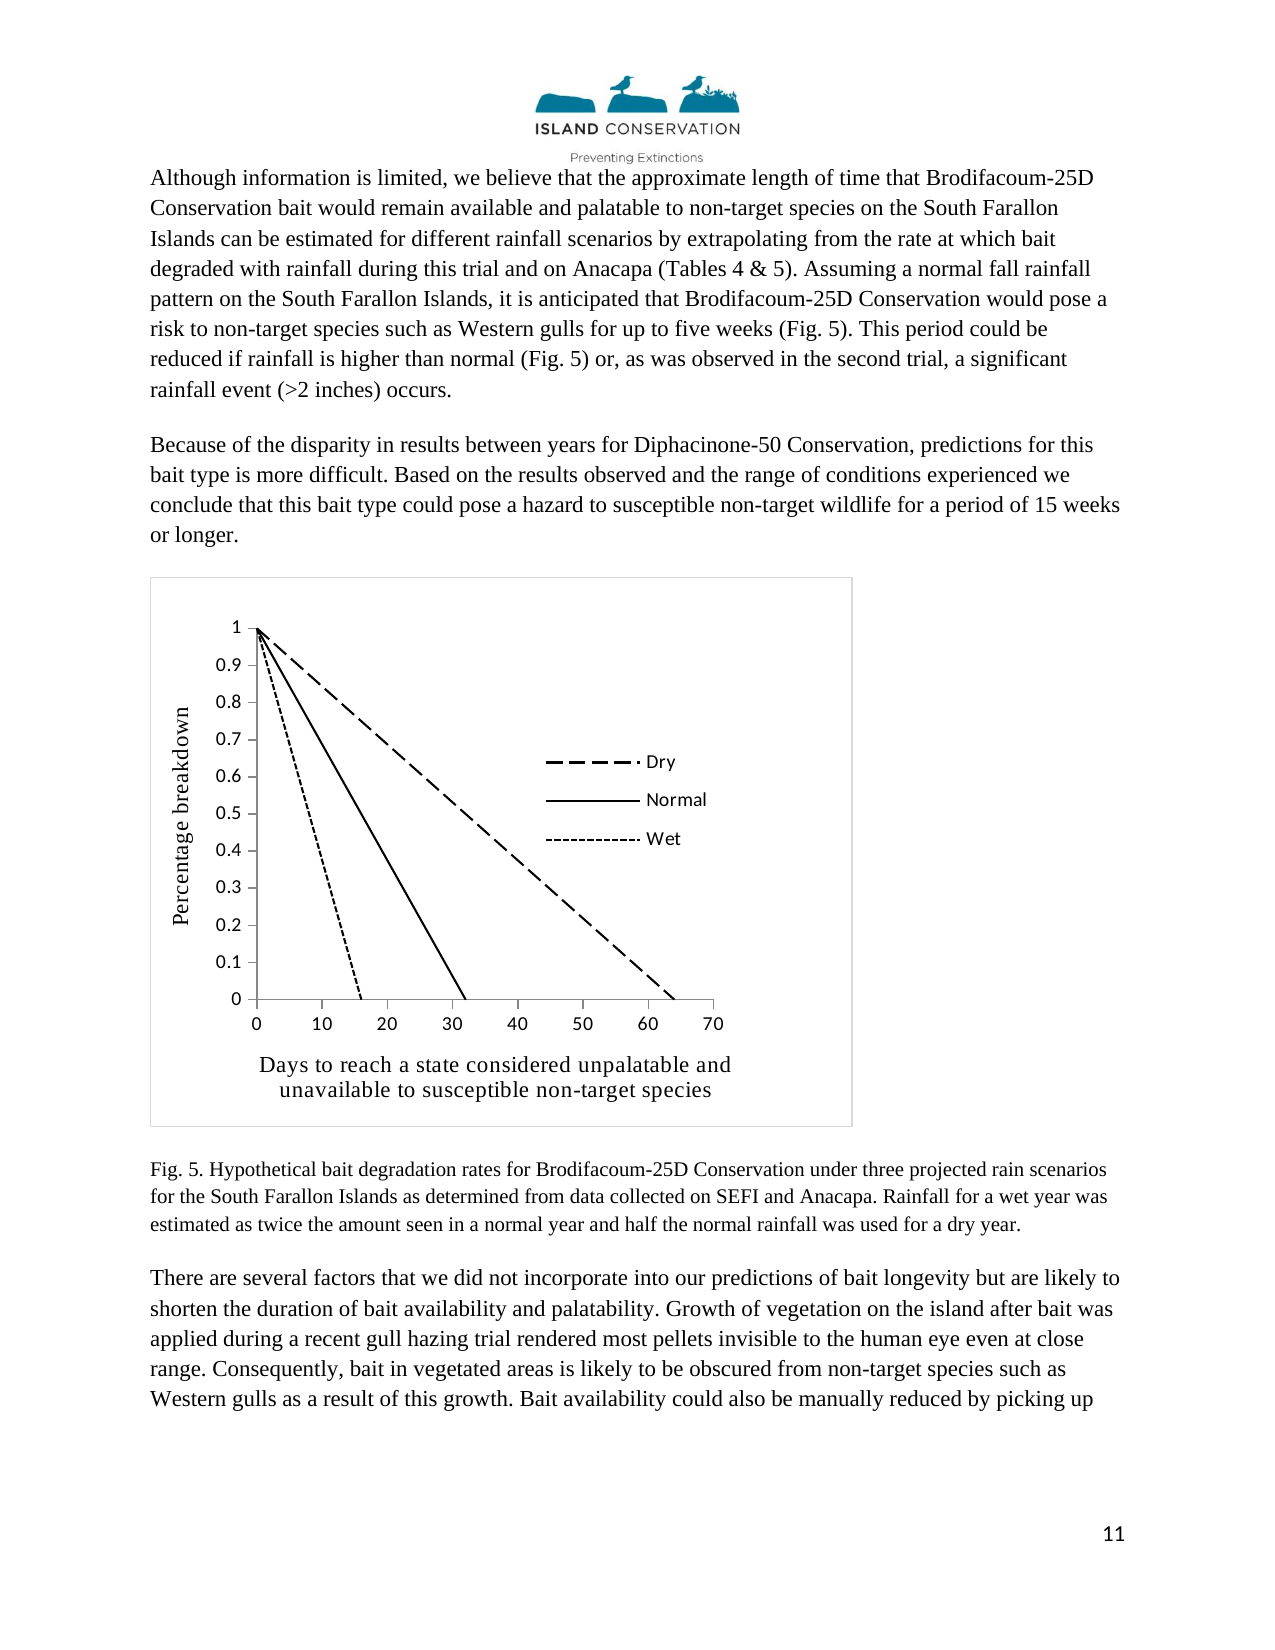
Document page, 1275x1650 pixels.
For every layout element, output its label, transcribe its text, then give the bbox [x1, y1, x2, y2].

picture [535, 75, 740, 165]
text Fig. 5. Hypothetical bait degradation rates for Brodifacoum-25D Conservation under three projected rain scenarios for the South Farallon Islands as determined from data collected on SEFI and Anacapa. Rainfall for a wet year was estimated as twice the amount seen in a normal year and half the normal rainfall was used for a dry year. [150, 1157, 1125, 1236]
text Because of the disparity in results between years for Diphacinone-50 Conservation, predictions for this bait type is more difficult. Based on the results observed and the range of conditions experienced we conclude that this bait type could pose a hazard to susceptible non-target wildlife for a period of 15 weeks or longer. [150, 431, 1125, 548]
text Although information is limited, we believe that the approximate length of time that Brodifacoum-25D Conservation bait would remain available and palatable to non-target species on the South Farallon Islands can be estimated for different rainfall scenarios by extrapolating from the rate at which bait degraded with rainfall during this trial and on Anacapa (Tables 4 & 5). Assuming a normal fall rainfall pattern on the South Farallon Islands, it is anticipated that Brodifacoum-25D Conservation would pose a risk to non-target species such as Western gulls for up to five weeks (Fig. 5). This period could be reduced if rainfall is higher than normal (Fig. 5) or, as was observed in the second trial, a significant rainfall event (>2 inches) occurs. [150, 164, 1125, 402]
text There are several factors that we did not incorporate into our predictions of bait longevity but are likely to shorten the duration of bait availability and palatability. Growth of vegetation on the island after bait was applied during a recent gull hazing trial rendered most pellets invisible to the human eye even at close range. Consequently, bait in vegetated areas is likely to be obscured from non-target species such as Western gulls as a result of this growth. Bait availability could also be manually reduced by picking up [150, 1264, 1125, 1412]
